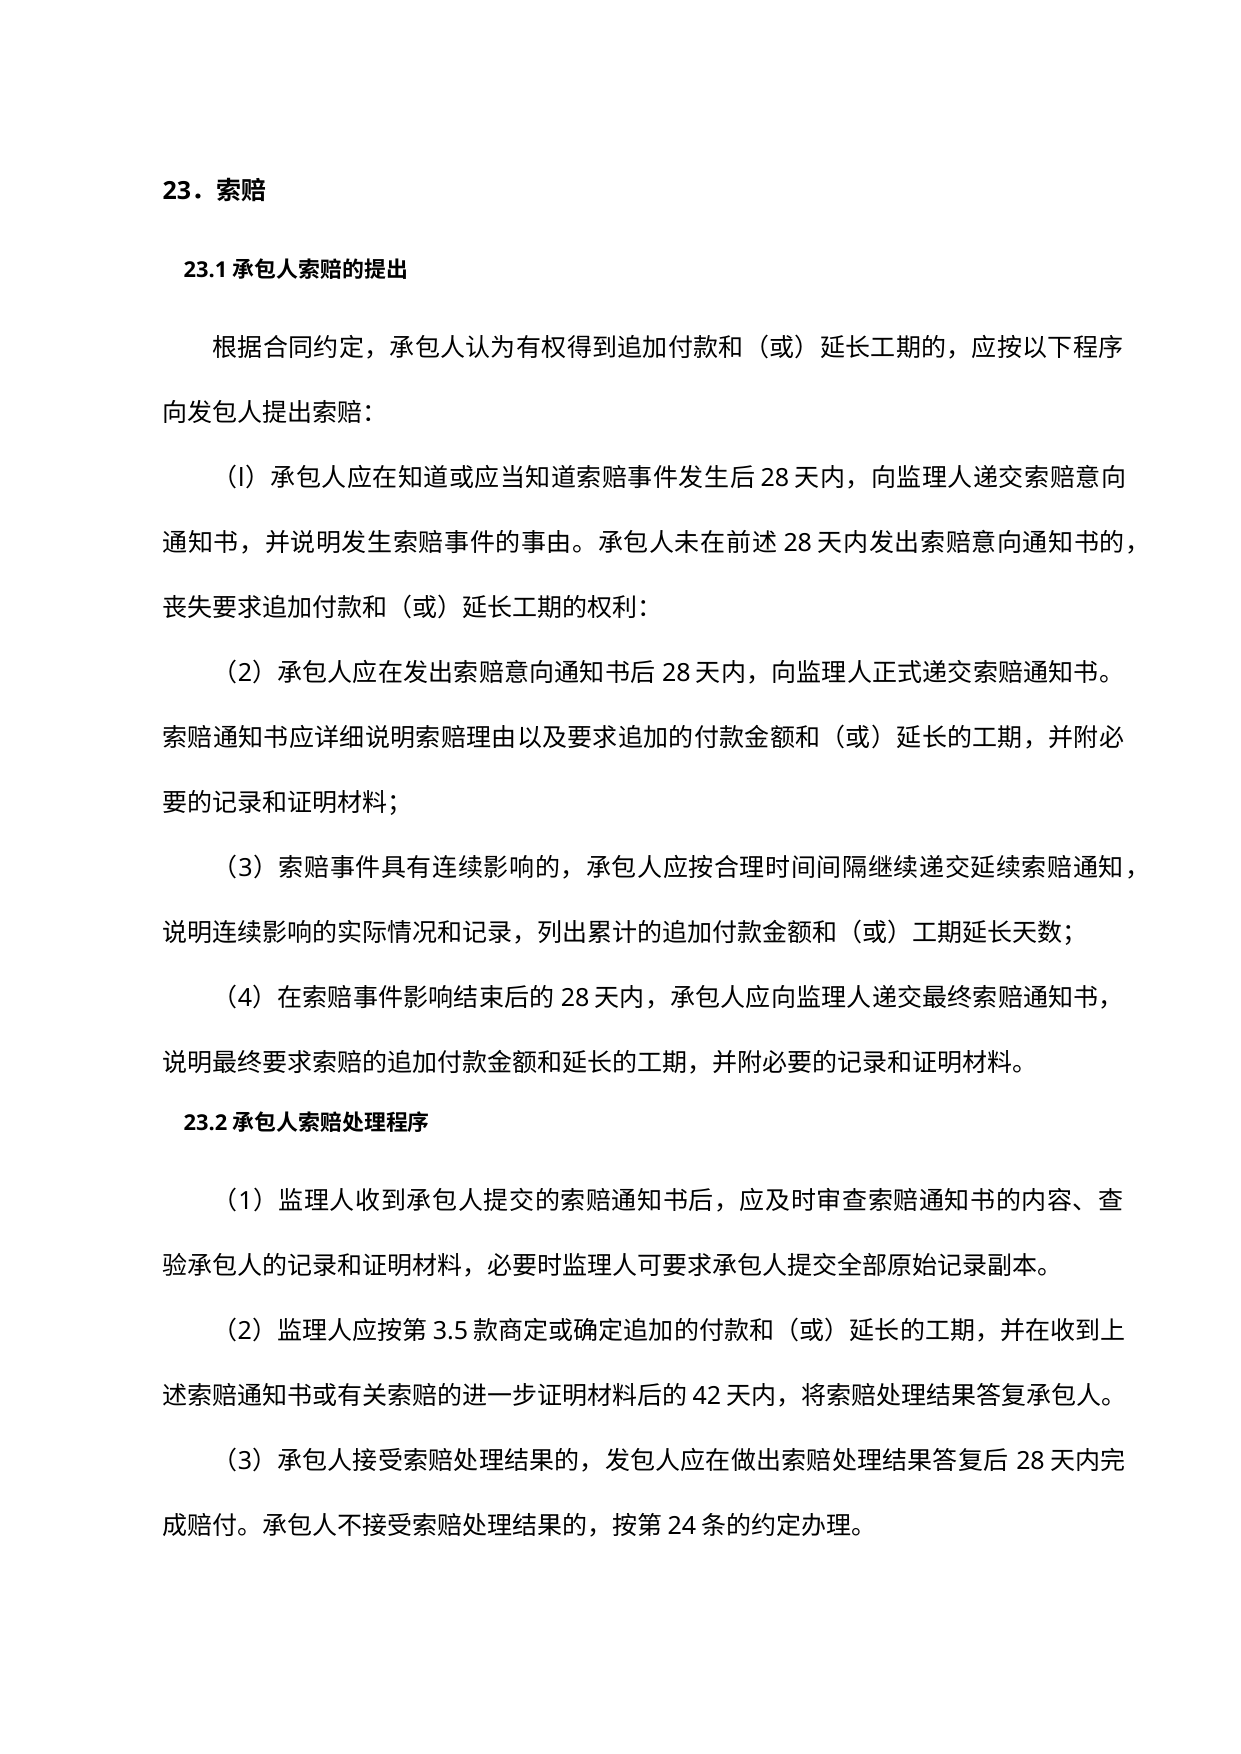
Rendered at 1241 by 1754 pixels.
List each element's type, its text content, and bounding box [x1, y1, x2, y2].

text （l）承包人应在知道或应当知道索赔事件发生后28天内，向监理人递交索赔意向通知书，并说明发生索赔事件的事由。承包人未在前述28天内发出索赔意向通知书的，丧失要求追加付款和（或）延长工期的权利： [162, 443, 1126, 638]
text （2）监理人应按第3.5款商定或确定追加的付款和（或）延长的工期，并在收到上述索赔通知书或有关索赔的进一步证明材料后的42天内，将索赔处理结果答复承包人。 [162, 1296, 1126, 1426]
text （3）承包人接受索赔处理结果的，发包人应在做出索赔处理结果答复后28天内完成赔付。承包人不接受索赔处理结果的，按第24条的约定办理。 [162, 1426, 1126, 1556]
subtitle 23．索赔 [162, 156, 1126, 221]
text （2）承包人应在发出索赔意向通知书后28天内，向监理人正式递交索赔通知书。索赔通知书应详细说明索赔理由以及要求追加的付款金额和（或）延长的工期，并附必要的记录和证明材料； [162, 638, 1126, 833]
text 根据合同约定，承包人认为有权得到追加付款和（或）延长工期的，应按以下程序向发包人提出索赔： [162, 313, 1126, 443]
subtitle 23.2 承包人索赔处理程序 [162, 1105, 1126, 1138]
text （4）在索赔事件影响结束后的28天内，承包人应向监理人递交最终索赔通知书，说明最终要求索赔的追加付款金额和延长的工期，并附必要的记录和证明材料。 [162, 963, 1126, 1093]
text （1）监理人收到承包人提交的索赔通知书后，应及时审查索赔通知书的内容、查验承包人的记录和证明材料，必要时监理人可要求承包人提交全部原始记录副本。 [162, 1166, 1126, 1296]
text （3）索赔事件具有连续影响的，承包人应按合理时间间隔继续递交延续索赔通知，说明连续影响的实际情况和记录，列出累计的追加付款金额和（或）工期延长天数； [162, 833, 1126, 963]
subtitle 23.1 承包人索赔的提出 [162, 252, 1126, 284]
